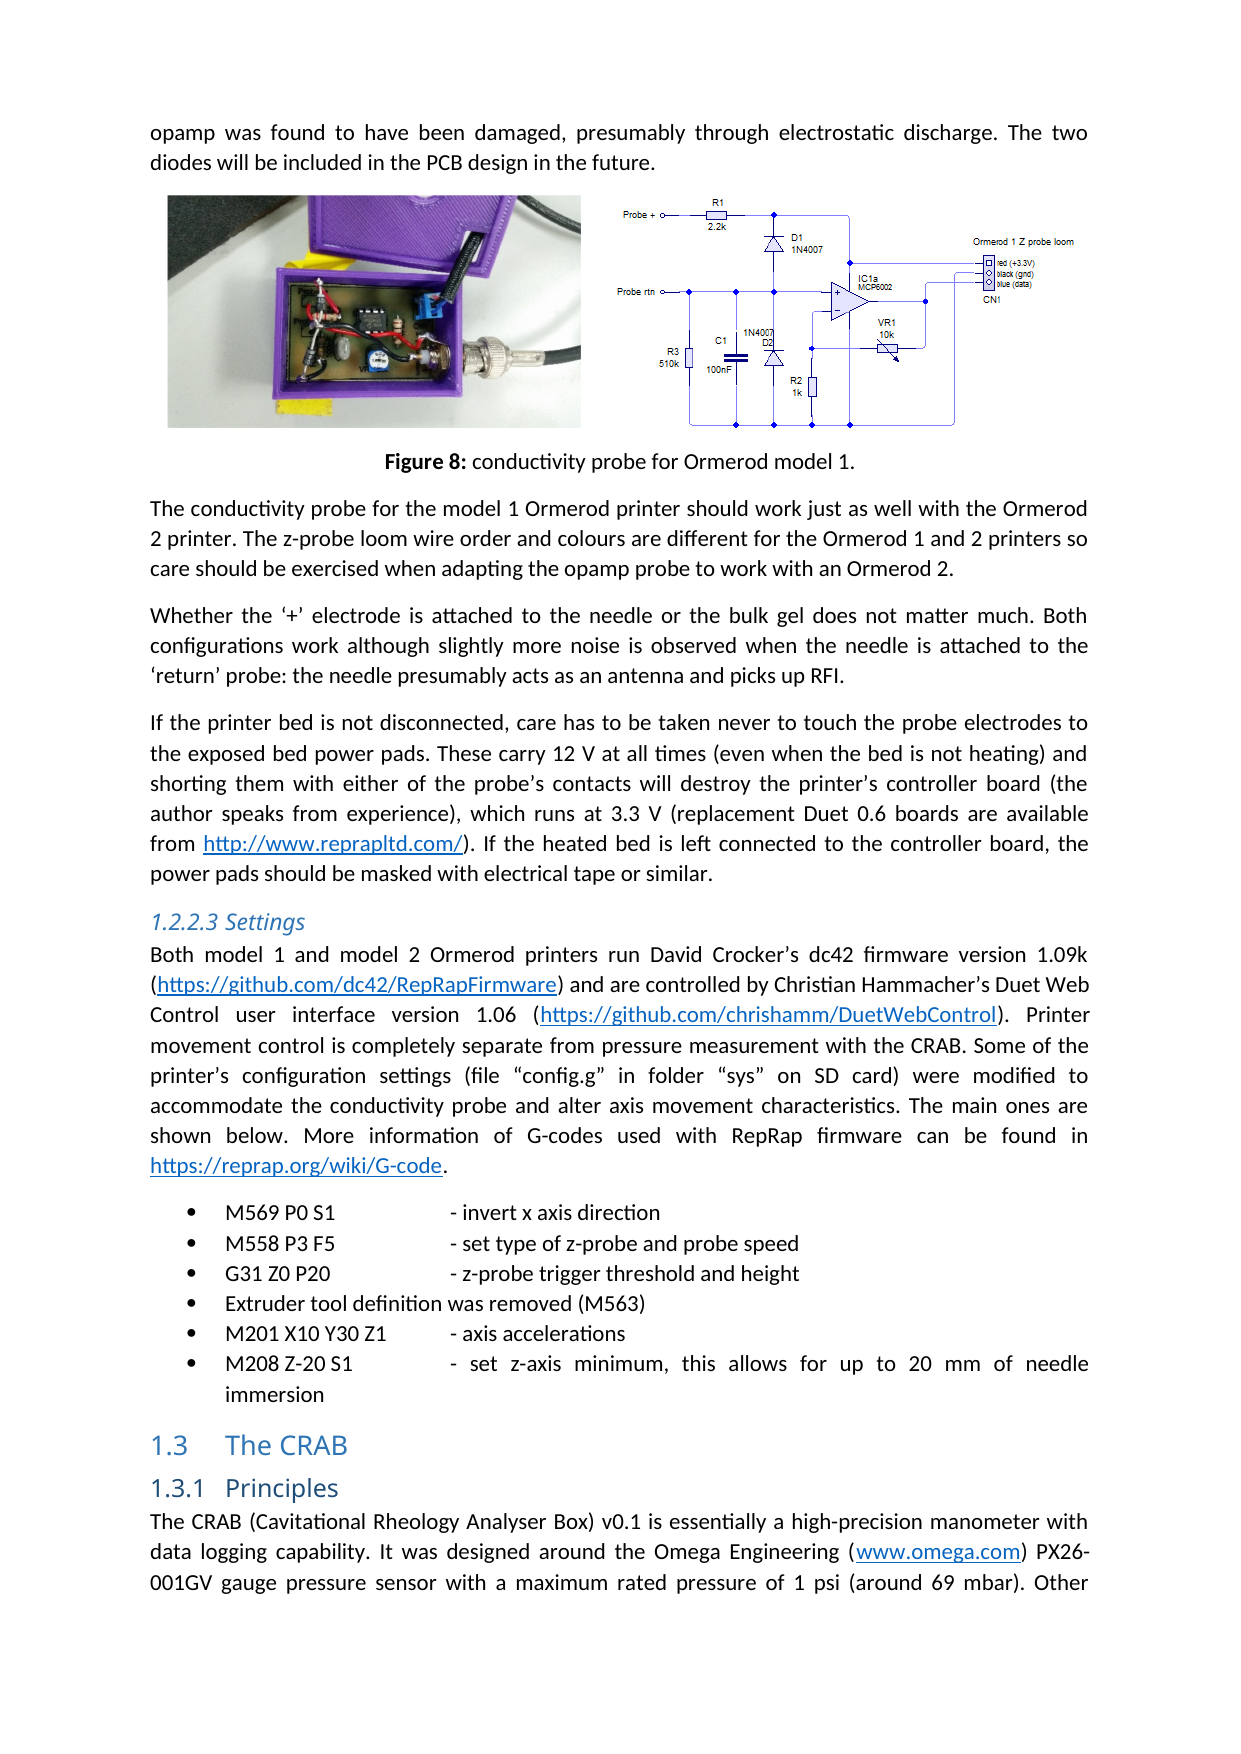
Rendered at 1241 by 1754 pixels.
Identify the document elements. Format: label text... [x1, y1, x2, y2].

picture [616, 197, 1074, 429]
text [150, 1507, 1090, 1596]
list Extruder tool definition was removed (M563) [187, 1289, 1090, 1317]
list M201 X10 Y30 Z1 - axis accelerations [187, 1319, 1090, 1347]
list G31 Z0 P20 - z-probe trigger threshold and height [187, 1259, 1090, 1287]
text The conductivity probe for the model 1 Ormerod printer should work just as well with the Ormerod 2 printer. The z-probe loom wire order and colours are different for the Ormerod 1 and 2 printers so care should be exercised when adapting the opamp probe to work with an Ormerod 2. [150, 494, 1090, 582]
subtitle Settings [150, 906, 1090, 938]
text Figure 8: conductivity probe for Ormerod model 1. [150, 447, 1090, 475]
subtitle Principles [150, 1471, 1090, 1504]
text Whether the ‘+’ electrode is attached to the needle or the bulk gel does not matter much. Both configurations work although slightly more noise is observed when the needle is attached to the ‘return’ probe: the needle presumably acts as an antenna and picks up RFI. [150, 601, 1090, 689]
list M208 Z-20 S1 - set z-axis minimum, this allows for up to 20 mm of needle immersion [187, 1349, 1090, 1408]
list M558 P3 F5 - set type of z-probe and probe speed [187, 1229, 1090, 1257]
text If the printer bed is not disconnected, care has to be taken never to touch the probe electrodes to the exposed bed power pads. These carry 12 V at all times (even when the bed is not heating) and shorting them with either of the probe’s contacts will destroy the printer’s controller board (the author speaks from experience), which runs at 3.3 V (replacement Duet 0.6 boards are available from http://www.reprapltd.com/). If the heated bed is left connected to the controller board, the power pads should be masked with electrical tape or similar. [150, 708, 1090, 887]
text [150, 118, 1090, 176]
subtitle The CRAB [150, 1427, 1090, 1463]
text Both model 1 and model 2 Ormerod printers run David Crocker’s dc42 firmware version 1.09k (https://github.com/dc42/RepRapFirmware) and are controlled by Christian Hammacher’s Duet Web Control user interface version 1.06 (https://github.com/chrishamm/DuetWebControl). Printer movement control is completely separate from pressure measurement with the CRAB. Some of the printer’s configuration settings (file “config.g” in folder “sys” on SD card) were modified to accommodate the conductivity probe and alter axis movement characteristics. The main ones are shown below. More information of G-codes used with RepRap firmware can be found in https://reprap.org/wiki/G-code. [150, 940, 1090, 1179]
picture [168, 196, 580, 428]
list M569 P0 S1 - invert x axis direction [187, 1198, 1090, 1226]
